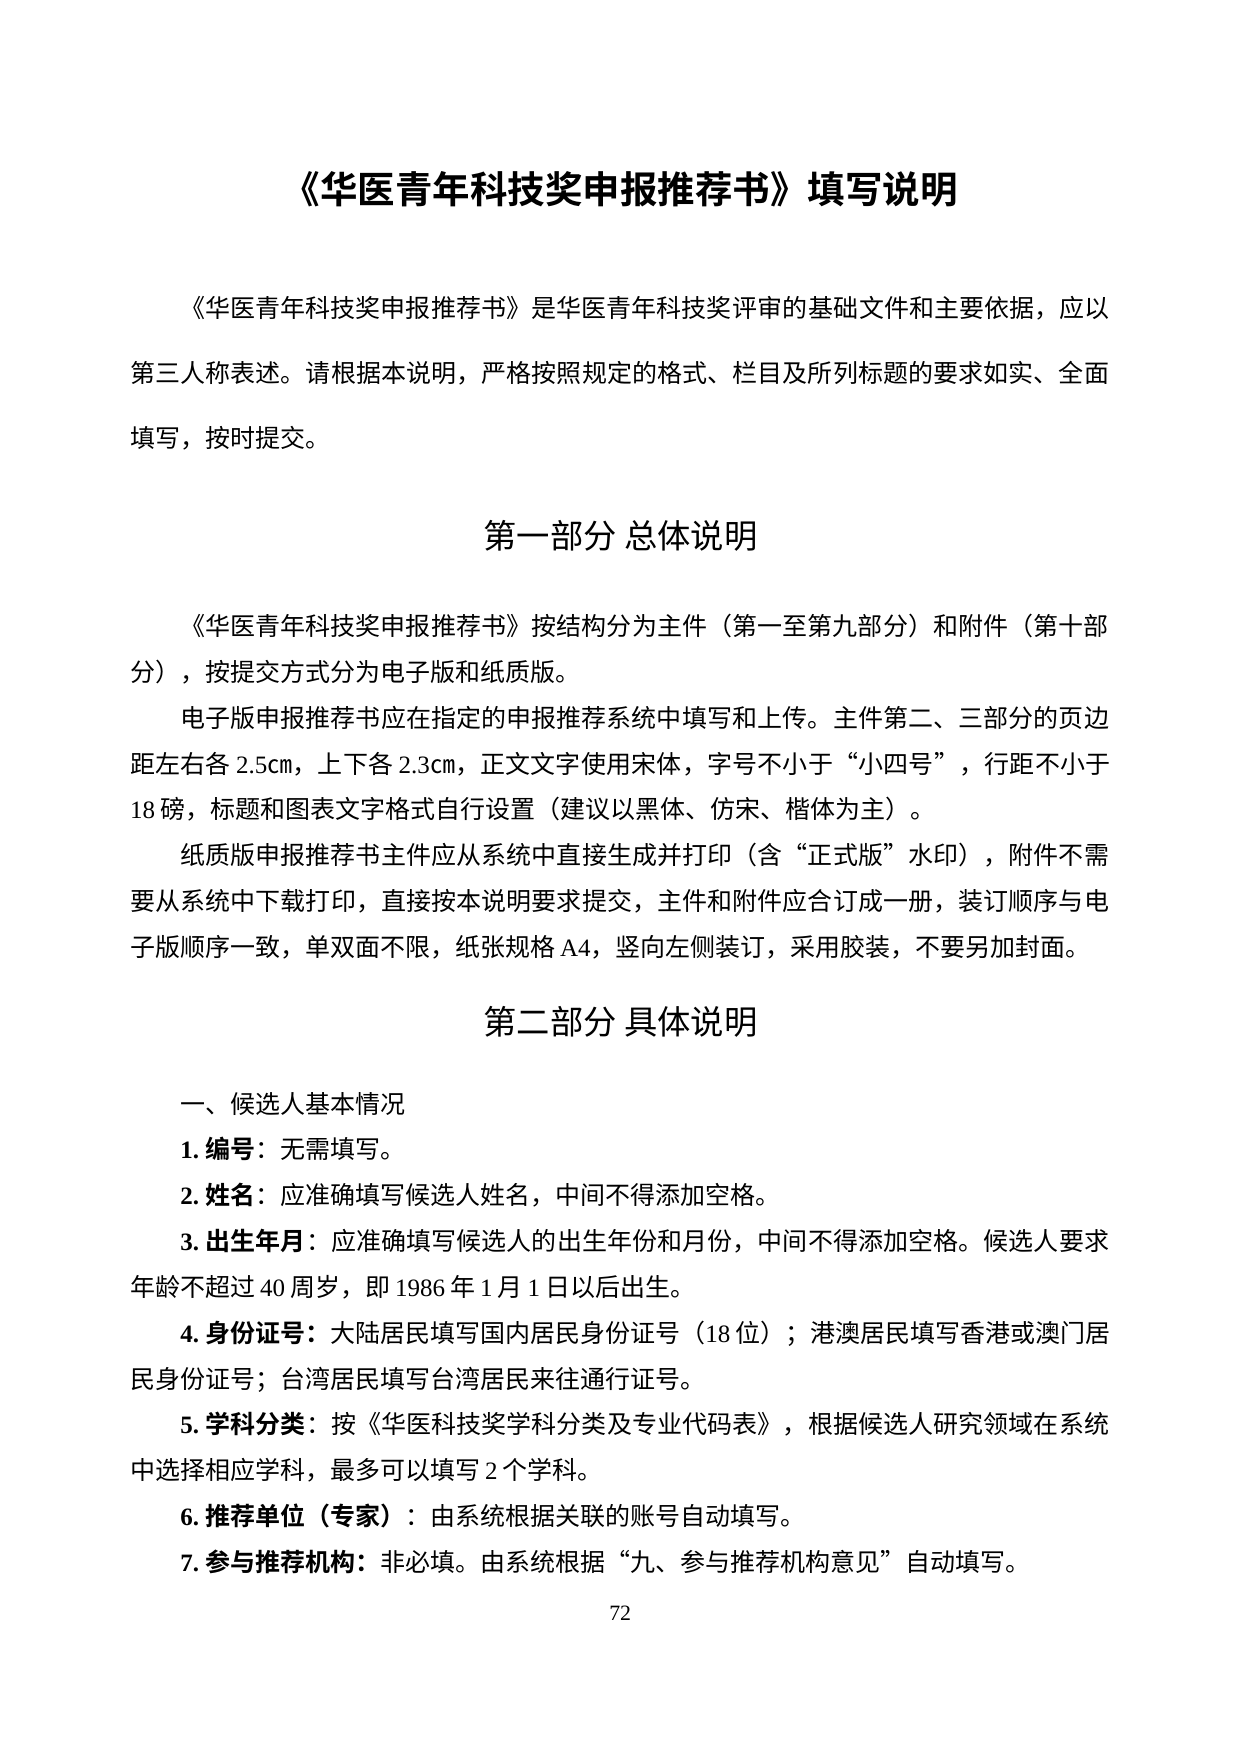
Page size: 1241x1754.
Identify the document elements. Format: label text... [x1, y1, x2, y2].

text 1. 编号：无需填写。 [130, 1122, 1110, 1168]
text 3. 出生年月：应准确填写候选人的出生年份和月份，中间不得添加空格。候选人要求年龄不超过40周岁，即1986年1月1日以后出生。 [130, 1214, 1110, 1306]
text 《华医青年科技奖申报推荐书》填写说明 [130, 160, 1110, 214]
text 纸质版申报推荐书主件应从系统中直接生成并打印（含“正式版”水印），附件不需要从系统中下载打印，直接按本说明要求提交，主件和附件应合订成一册，装订顺序与电子版顺序一致，单双面不限，纸张规格A4，竖向左侧装订，采用胶装，不要另加封面。 [130, 828, 1110, 966]
text 《华医青年科技奖申报推荐书》是华医青年科技奖评审的基础文件和主要依据，应以第三人称表述。请根据本说明，严格按照规定的格式、栏目及所列标题的要求如实、全面填写，按时提交。 [130, 274, 1110, 469]
text 电子版申报推荐书应在指定的申报推荐系统中填写和上传。主件第二、三部分的页边距左右各2.5㎝，上下各2.3㎝，正文文字使用宋体，字号不小于“小四号”，行距不小于18磅，标题和图表文字格式自行设置（建议以黑体、仿宋、楷体为主）。 [130, 691, 1110, 828]
text 2. 姓名：应准确填写候选人姓名，中间不得添加空格。 [130, 1168, 1110, 1214]
text 《华医青年科技奖申报推荐书》按结构分为主件（第一至第九部分）和附件（第十部分），按提交方式分为电子版和纸质版。 [130, 599, 1110, 691]
text 第二部分 具体说明 [130, 998, 1110, 1044]
text 第一部分 总体说明 [130, 501, 1110, 566]
text 6. 推荐单位（专家）：由系统根据关联的账号自动填写。 [130, 1489, 1110, 1535]
text 5. 学科分类：按《华医科技奖学科分类及专业代码表》，根据候选人研究领域在系统中选择相应学科，最多可以填写2个学科。 [130, 1397, 1110, 1489]
text 7. 参与推荐机构：非必填。由系统根据“九、参与推荐机构意见”自动填写。 [130, 1535, 1110, 1581]
text 一、候选人基本情况 [130, 1076, 1110, 1122]
text 4. 身份证号：大陆居民填写国内居民身份证号（18位）；港澳居民填写香港或澳门居民身份证号；台湾居民填写台湾居民来往通行证号。 [130, 1306, 1110, 1397]
